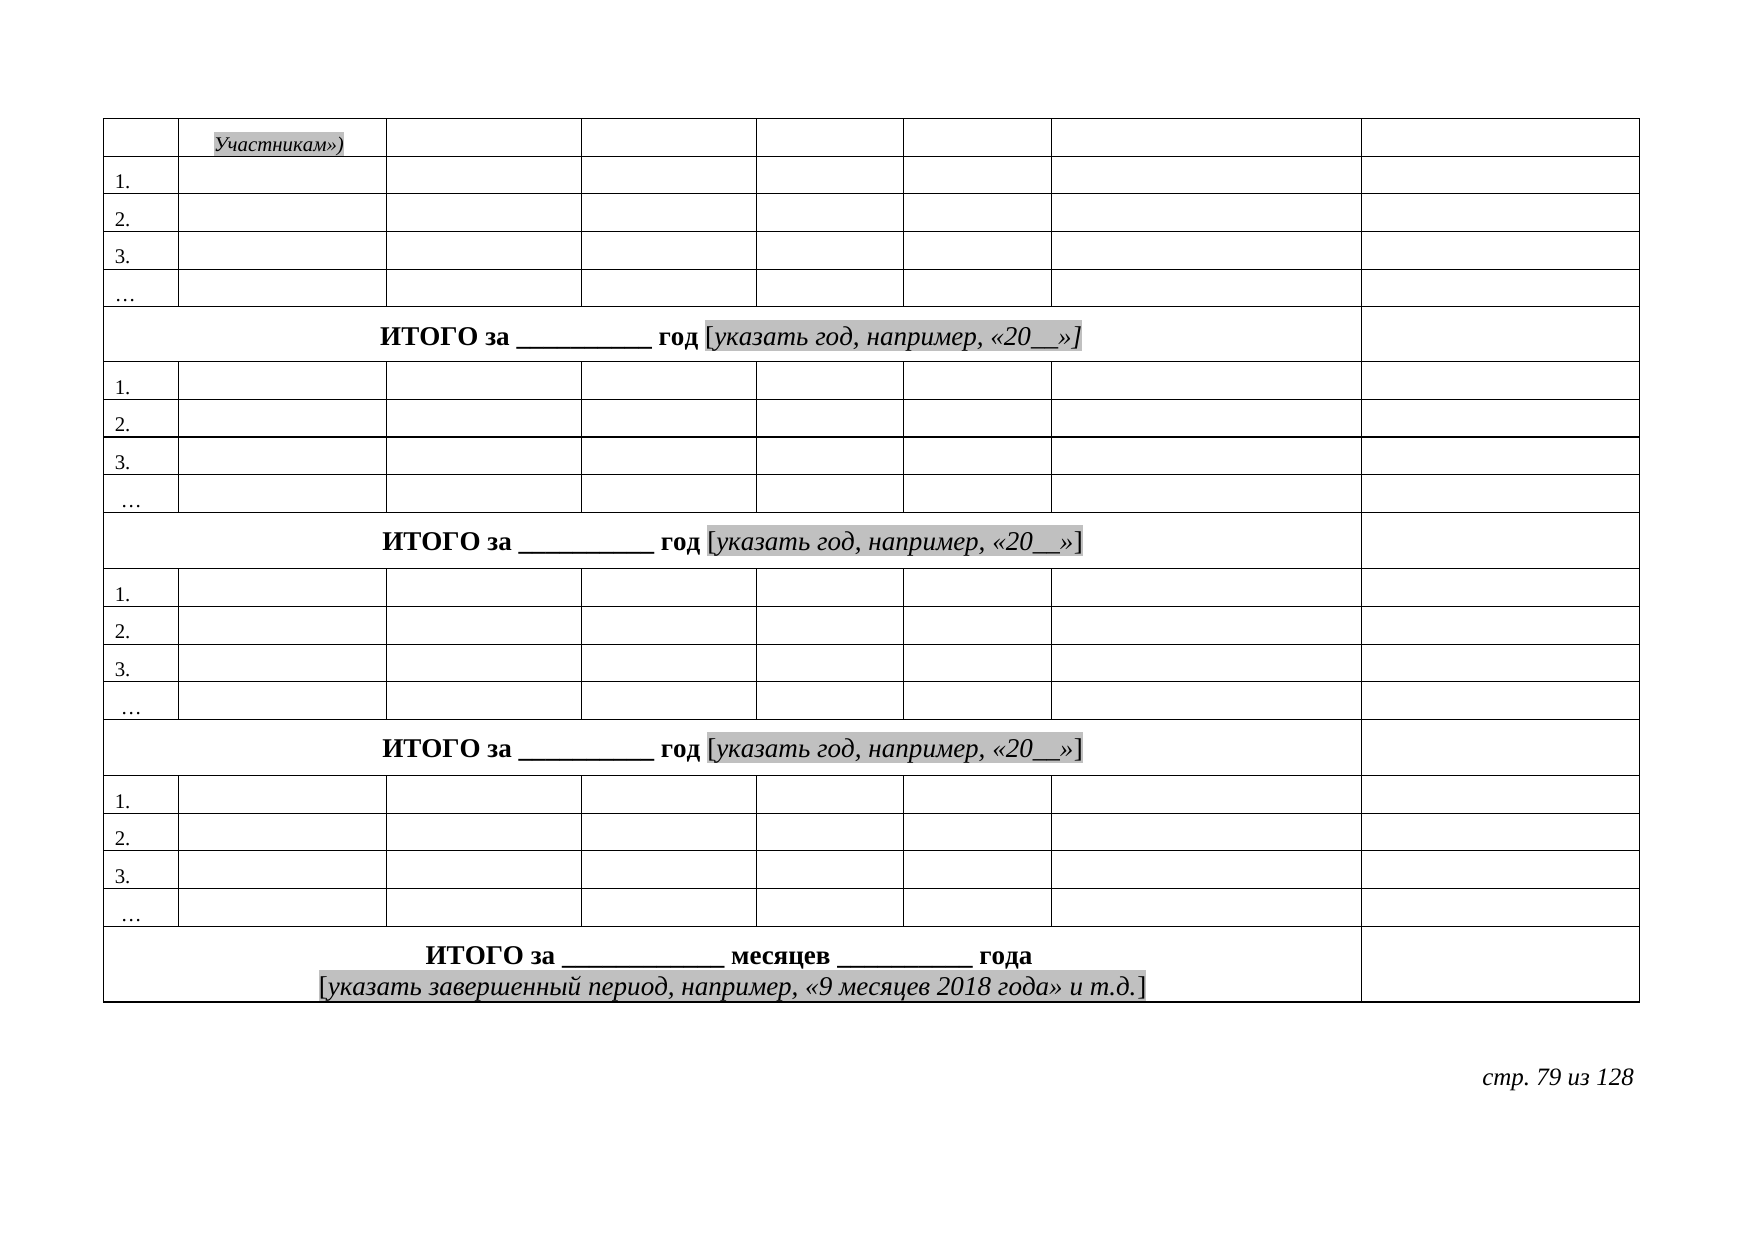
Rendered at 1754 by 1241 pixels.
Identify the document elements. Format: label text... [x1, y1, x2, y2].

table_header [582, 119, 756, 156]
table_cell [1052, 157, 1361, 193]
table_cell [904, 569, 1051, 606]
table_cell [757, 157, 903, 193]
table_cell [179, 157, 386, 193]
table_cell [1362, 513, 1639, 568]
table_cell [582, 232, 756, 268]
table_cell [1362, 720, 1639, 775]
table_cell [1362, 645, 1639, 681]
table_cell [757, 814, 903, 850]
table_cell [179, 851, 386, 888]
table_cell [1052, 438, 1361, 474]
table_cell [904, 270, 1051, 306]
table_cell [757, 645, 903, 681]
table_cell [757, 607, 903, 643]
table_cell [1362, 927, 1639, 1001]
table_cell [1362, 194, 1639, 231]
table_cell [904, 232, 1051, 268]
table_cell [582, 362, 756, 399]
table_cell [1052, 232, 1361, 268]
table_cell [904, 645, 1051, 681]
table_cell [387, 475, 581, 512]
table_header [1362, 119, 1639, 156]
table_cell [1052, 270, 1361, 306]
table_cell [1362, 776, 1639, 813]
table_cell [757, 851, 903, 888]
table_cell [582, 607, 756, 643]
table_cell [179, 475, 386, 512]
table_cell [104, 776, 178, 813]
table_cell [904, 400, 1051, 436]
table_cell [757, 569, 903, 606]
table_cell [179, 400, 386, 436]
table_cell [387, 645, 581, 681]
table_cell [582, 270, 756, 306]
table_cell [757, 889, 903, 926]
table_cell [387, 157, 581, 193]
table_cell [179, 194, 386, 231]
table_cell … [104, 682, 178, 719]
table_header № п/п [104, 119, 178, 156]
table_cell [582, 682, 756, 719]
table_cell [179, 362, 386, 399]
table_cell [1362, 475, 1639, 512]
table_cell [757, 362, 903, 399]
table_cell [1052, 682, 1361, 719]
table_cell [104, 232, 178, 268]
table_cell [757, 438, 903, 474]
table_cell [1362, 270, 1639, 306]
table_cell [904, 362, 1051, 399]
table_cell [104, 157, 178, 193]
table_cell [757, 682, 903, 719]
table_cell [904, 682, 1051, 719]
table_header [1052, 119, 1361, 156]
table_cell [387, 438, 581, 474]
table_cell [1052, 645, 1361, 681]
table_cell [179, 645, 386, 681]
table_cell [1052, 851, 1361, 888]
table_cell [387, 776, 581, 813]
table_cell [582, 851, 756, 888]
table_cell [104, 362, 178, 399]
table_cell [757, 232, 903, 268]
table_cell [904, 194, 1051, 231]
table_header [757, 119, 903, 156]
table_cell [179, 569, 386, 606]
table_cell [582, 645, 756, 681]
table_cell ИТОГО за __________ год [указать год, например, «20__»] [104, 513, 1361, 568]
table_cell [582, 475, 756, 512]
table_cell [1052, 194, 1361, 231]
table_cell [387, 232, 581, 268]
table_cell [1362, 157, 1639, 193]
table_cell [582, 814, 756, 850]
table_cell [104, 645, 178, 681]
table_cell [179, 270, 386, 306]
table_cell [387, 400, 581, 436]
table_cell [1052, 362, 1361, 399]
table_cell [387, 682, 581, 719]
table_cell [1362, 569, 1639, 606]
table_cell [1052, 475, 1361, 512]
table_cell [1362, 307, 1639, 361]
table_cell [904, 889, 1051, 926]
table_cell [1052, 889, 1361, 926]
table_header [904, 119, 1051, 156]
table_cell [1052, 814, 1361, 850]
table_cell [904, 438, 1051, 474]
table_cell [757, 400, 903, 436]
table_cell … [104, 889, 178, 926]
table_cell ИТОГО за __________ год [указать год, например, «20__»] [104, 720, 1361, 775]
table_cell [387, 270, 581, 306]
table_cell [104, 438, 178, 474]
table_cell [757, 475, 903, 512]
table_cell [179, 889, 386, 926]
table_cell ИТОГО за __________ год [указать год, например, «20__»] [104, 307, 1361, 361]
table_cell [179, 232, 386, 268]
table_cell [1362, 851, 1639, 888]
table_cell [904, 157, 1051, 193]
table_cell [387, 569, 581, 606]
table_cell [757, 270, 903, 306]
table_cell [904, 475, 1051, 512]
table_cell [1362, 889, 1639, 926]
table_cell … [104, 475, 178, 512]
table_cell [1052, 607, 1361, 643]
table_cell [582, 157, 756, 193]
table_cell [104, 814, 178, 850]
table_cell [104, 194, 178, 231]
table_cell [104, 400, 178, 436]
table_cell [904, 607, 1051, 643]
table_cell [1052, 569, 1361, 606]
table_cell [582, 889, 756, 926]
table_cell [582, 194, 756, 231]
table_cell [904, 814, 1051, 850]
table_cell [757, 194, 903, 231]
table_cell [387, 814, 581, 850]
table_cell [582, 776, 756, 813]
table_cell [179, 776, 386, 813]
table_cell [387, 362, 581, 399]
table_cell [387, 889, 581, 926]
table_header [179, 119, 386, 156]
table_cell [179, 814, 386, 850]
table_cell [757, 776, 903, 813]
table_cell [179, 438, 386, 474]
table_cell ИТОГО за ____________ месяцев __________ года [указать завершенный период, например, «9 месяцев 2018 года» и т.д.] [104, 927, 1361, 1001]
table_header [387, 119, 581, 156]
table_cell [904, 851, 1051, 888]
table_cell [1362, 232, 1639, 268]
table_cell [104, 607, 178, 643]
table_cell [1052, 400, 1361, 436]
table_cell [1362, 607, 1639, 643]
table_cell [387, 607, 581, 643]
table_cell [104, 851, 178, 888]
table_cell [1362, 362, 1639, 399]
table_cell [387, 851, 581, 888]
table_cell … [104, 270, 178, 306]
table_cell [1362, 682, 1639, 719]
table_cell [582, 569, 756, 606]
table_cell [904, 776, 1051, 813]
table_cell [582, 438, 756, 474]
table_cell [179, 682, 386, 719]
table_cell [1362, 814, 1639, 850]
table_cell [1362, 438, 1639, 474]
table_cell [1362, 400, 1639, 436]
table_cell [582, 400, 756, 436]
table_cell [1052, 776, 1361, 813]
table_cell [387, 194, 581, 231]
table_cell [179, 607, 386, 643]
table_cell [104, 569, 178, 606]
